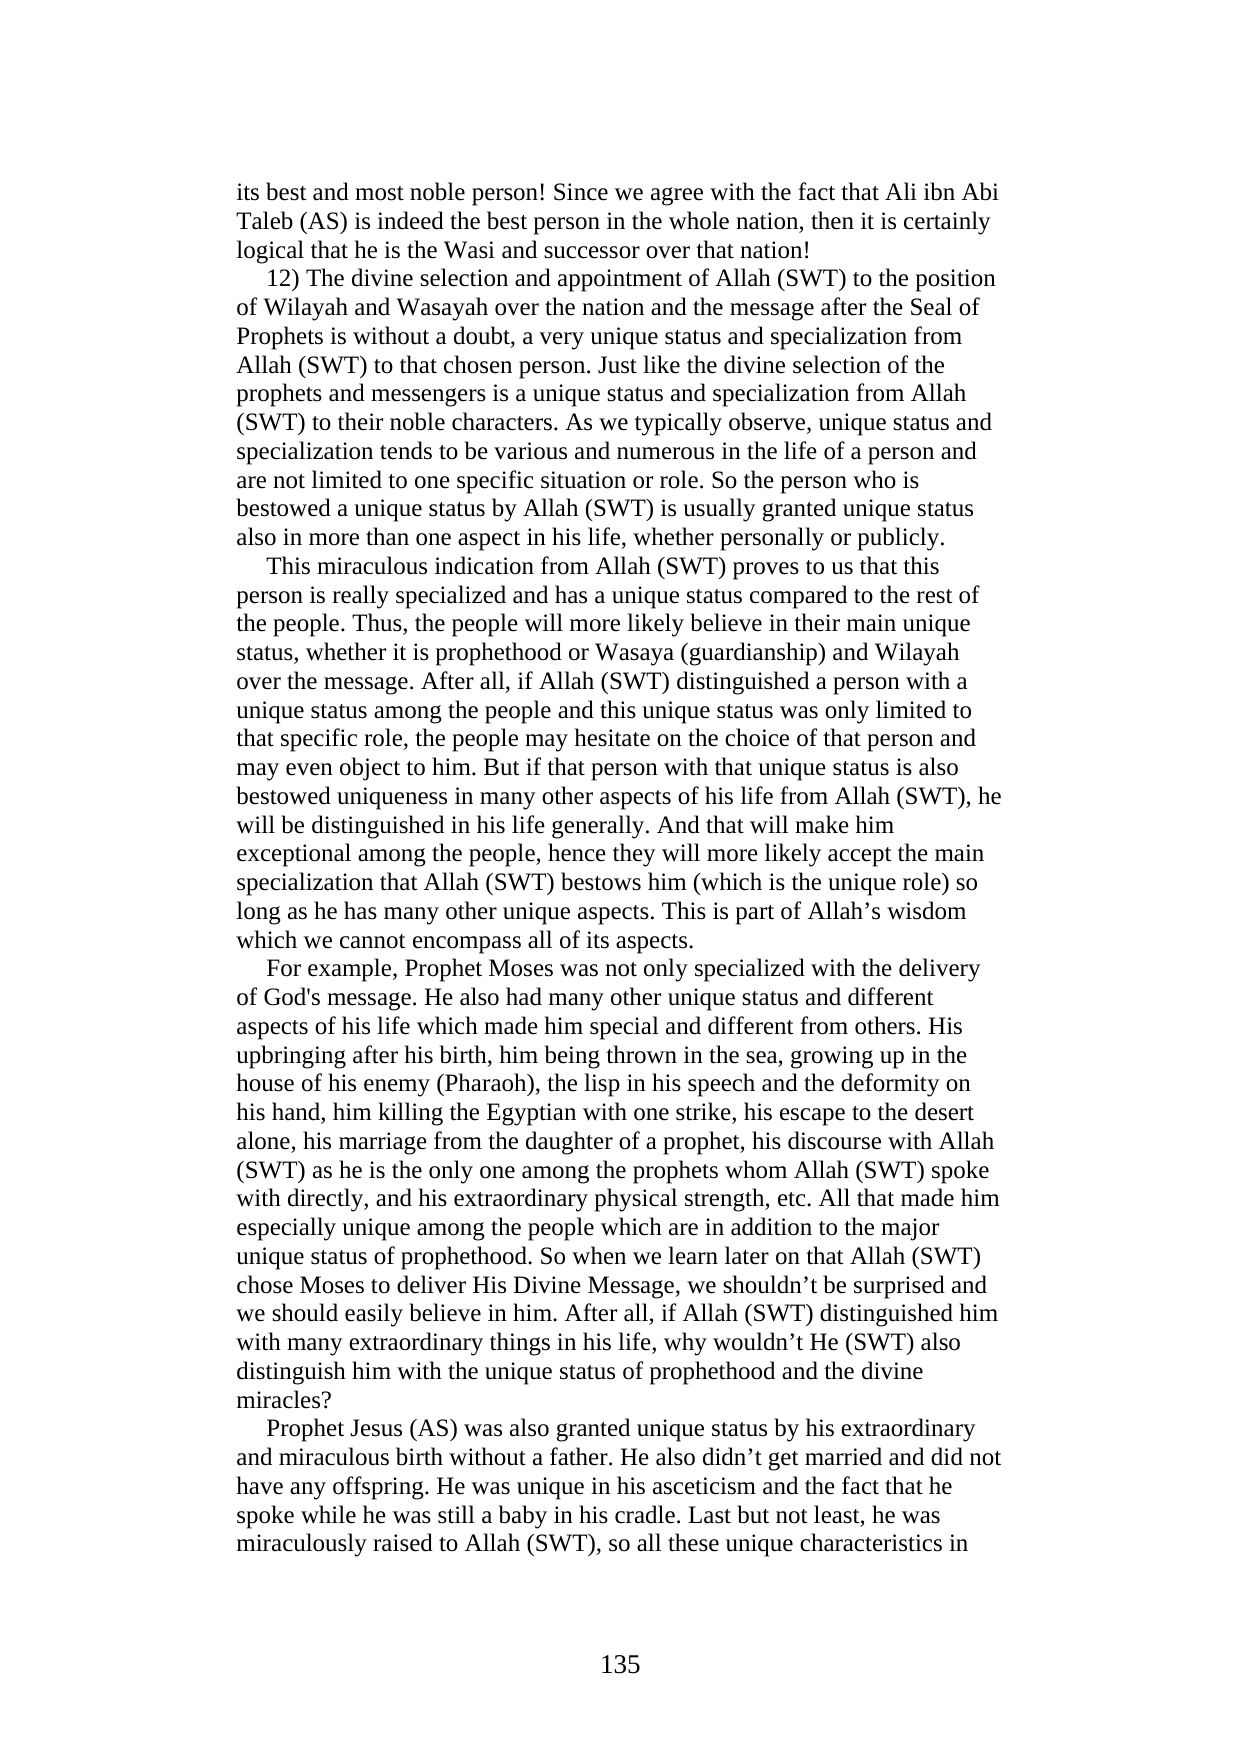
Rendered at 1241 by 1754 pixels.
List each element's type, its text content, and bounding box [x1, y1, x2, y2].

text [236, 1413, 1004, 1557]
text For example, Prophet Moses was not only specialized with the delivery of God's message. He also had many other unique status and different aspects of his life which made him special and different from others. His upbringing after his birth, him being thrown in the sea, growing up in the house of his enemy (Pharaoh), the lisp in his speech and the deformity on his hand, him killing the Egyptian with one strike, his escape to the desert alone, his marriage from the daughter of a prophet, his discourse with Allah (SWT) as he is the only one among the prophets whom Allah (SWT) spoke with directly, and his extraordinary physical strength, etc. All that made him especially unique among the people which are in addition to the major unique status of prophethood. So when we learn later on that Allah (SWT) chose Moses to deliver His Divine Message, we shouldn’t be surprised and we should easily believe in him. After all, if Allah (SWT) distinguished him with many extraordinary things in his life, why wouldn’t He (SWT) also distinguish him with the unique status of prophethood and the divine miracles? [236, 953, 1004, 1413]
text This miraculous indication from Allah (SWT) proves to us that this person is really specialized and has a unique status compared to the rest of the people. Thus, the people will more likely believe in their main unique status, whether it is prophethood or Wasaya (guardianship) and Wilayah over the message. After all, if Allah (SWT) distinguished a person with a unique status among the people and this unique status was only limited to that specific role, the people may hesitate on the choice of that person and may even object to him. But if that person with that unique status is also bestowed uniqueness in many other aspects of his life from Allah (SWT), he will be distinguished in his life generally. And that will make him exceptional among the people, hence they will more likely accept the main specialization that Allah (SWT) bestows him (which is the unique role) so long as he has many other unique aspects. This is part of Allah’s wisdom which we cannot encompass all of its aspects. [236, 551, 1004, 953]
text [236, 177, 1004, 263]
text 12) The divine selection and appointment of Allah (SWT) to the position of Wilayah and Wasayah over the nation and the message after the Seal of Prophets is without a doubt, a very unique status and specialization from Allah (SWT) to that chosen person. Just like the divine selection of the prophets and messengers is a unique status and specialization from Allah (SWT) to their noble characters. As we typically observe, unique status and specialization tends to be various and numerous in the life of a person and are not limited to one specific situation or role. So the person who is bestowed a unique status by Allah (SWT) is usually granted unique status also in more than one aspect in his life, whether personally or publicly. [236, 263, 1004, 551]
